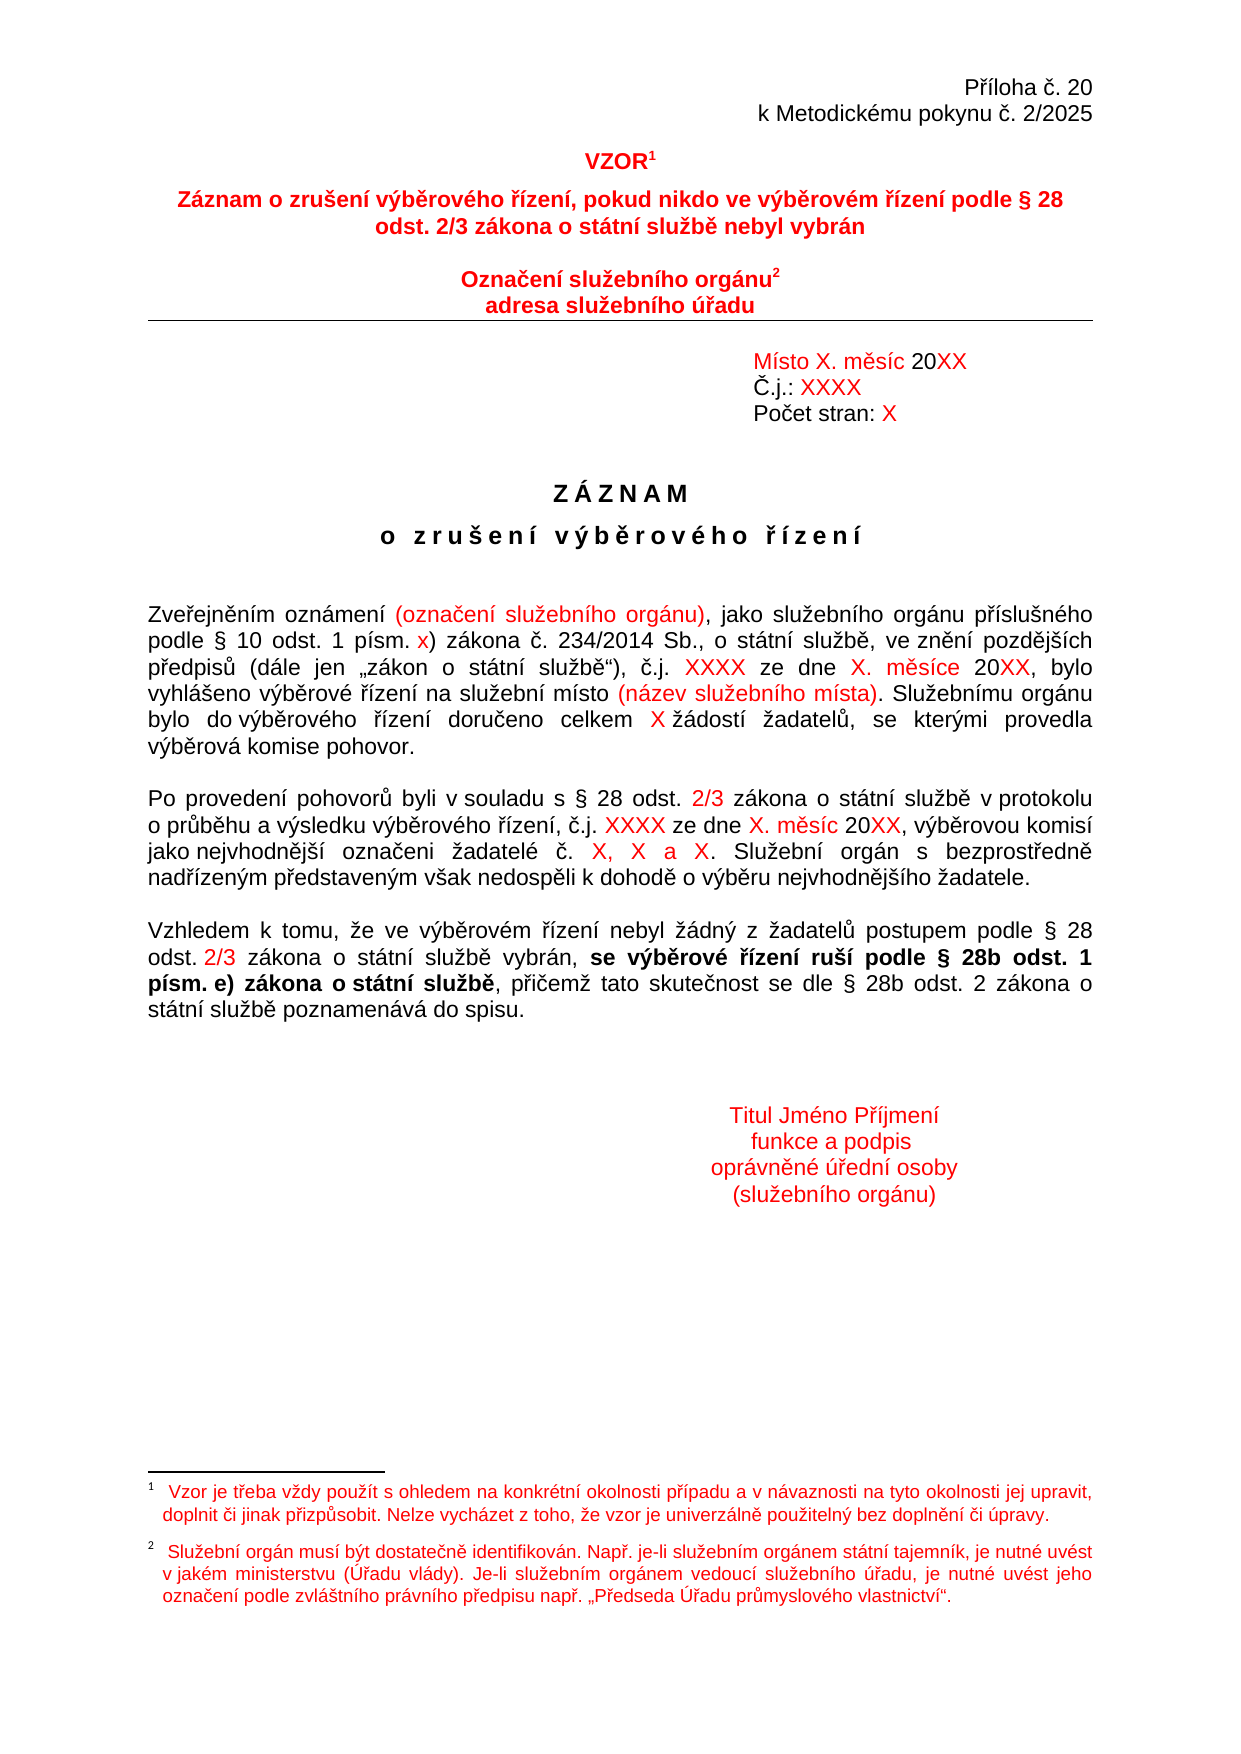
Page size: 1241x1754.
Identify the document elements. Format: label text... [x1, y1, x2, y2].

text Č.j.: XXXX [664, 374, 1093, 400]
text VZOR [148, 148, 1093, 174]
text o zrušení výběrového řízení [148, 521, 1093, 549]
text Záznam o zrušení výběrového řízení, pokud nikdo ve výběrovém řízení podle § 28 odst. 2/3 zákona o státní službě nebyl vybrán [148, 186, 1093, 239]
text Označení služebního orgánu [148, 266, 1093, 292]
text Vzhledem k tomu, že ve výběrovém řízení nebyl žádný z žadatelů postupem podle § 28 odst. 2/3 zákona o státní službě vybrán, se výběrové řízení ruší podle § 28b odst. 1 písm. e) zákona o státní službě, přičemž tato skutečnost se dle § 28b odst. 2 zákona o státní službě poznamenává do spisu. [148, 917, 1093, 1022]
text Po provedení pohovorů byli v souladu s § 28 odst. 2/3 zákona o státní službě v protokolu o průběhu a výsledku výběrového řízení, č.j. XXXX ze dne X. měsíc 20XX, výběrovou komisí jako nejvhodnější označeni žadatelé č. X, X a X. Služební orgán s bezprostředně nadřízeným představeným však nedospěli k dohodě o výběru nejvhodnějšího žadatele. [148, 785, 1093, 891]
text Zveřejněním oznámení (označení služebního orgánu), jako služebního orgánu příslušného podle § 10 odst. 1 písm. x) zákona č. 234/2014 Sb., o státní službě, ve znění pozdějších předpisů (dále jen „zákon o státní službě“), č.j. XXXX ze dne X. měsíce 20XX, bylo vyhlášeno výběrové řízení na služební místo (název služebního místa). Služebnímu orgánu bylo do výběrového řízení doručeno celkem X žádostí žadatelů, se kterými provedla výběrová komise pohovor. [148, 601, 1093, 759]
text Místo X. měsíc 20XX [664, 348, 1093, 374]
text Titul Jméno Příjmení [576, 1102, 1093, 1128]
text funkce a podpis oprávněné úřední osoby [576, 1128, 1093, 1181]
text adresa služebního úřadu [148, 292, 1093, 320]
text (služebního orgánu) [576, 1181, 1093, 1207]
text ZÁZNAM [148, 479, 1093, 508]
text Počet stran: X [664, 400, 1093, 427]
